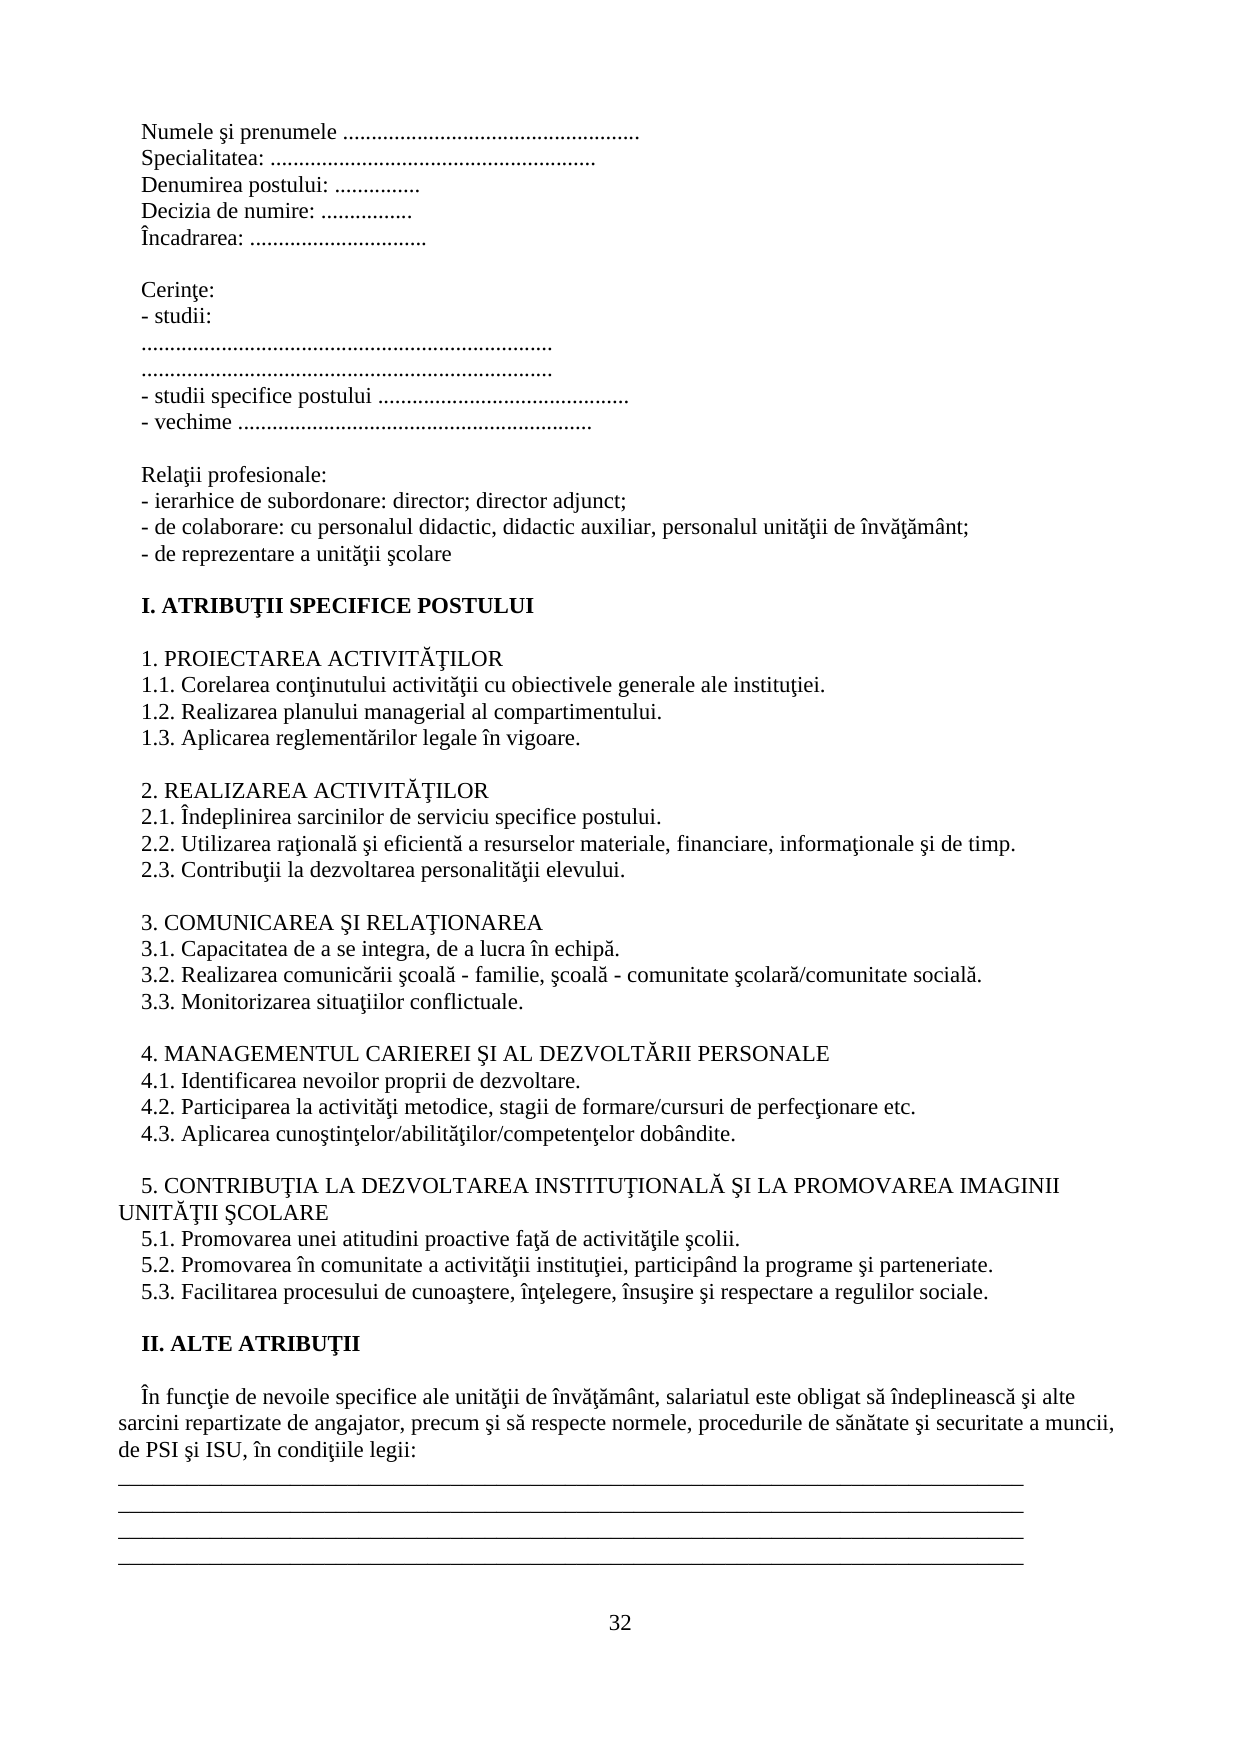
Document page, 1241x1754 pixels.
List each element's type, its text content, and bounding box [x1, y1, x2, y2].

text Cerinţe: [118, 276, 1122, 303]
text - vechime .............................................................. [118, 408, 1122, 434]
text 5. CONTRIBUŢIA LA DEZVOLTAREA INSTITUŢIONALĂ ŞI LA PROMOVAREA IMAGINII UNITĂŢII ŞCOLARE [118, 1172, 1122, 1225]
text II. ALTE ATRIBUŢII [118, 1330, 1122, 1357]
text - studii specifice postului ............................................ [118, 382, 1122, 408]
text ........................................................................ [118, 355, 1122, 382]
text 1. PROIECTAREA ACTIVITĂŢILOR [118, 645, 1122, 672]
text Relaţii profesionale: [118, 461, 1122, 487]
text - de colaborare: cu personalul didactic, didactic auxiliar, personalul unităţii de învăţământ; [118, 513, 1122, 540]
text Decizia de numire: ................ [118, 197, 1122, 223]
text I. ATRIBUŢII SPECIFICE POSTULUI [118, 592, 1122, 619]
text 5.3. Facilitarea procesului de cunoaştere, înţelegere, însuşire şi respectare a regulilor sociale. [118, 1278, 1122, 1304]
text ........................................................................ [118, 329, 1122, 355]
text 3.1. Capacitatea de a se integra, de a lucra în echipă. [118, 935, 1122, 961]
text 5.1. Promovarea unei atitudini proactive faţă de activităţile şcolii. [118, 1225, 1122, 1251]
text În funcţie de nevoile specifice ale unităţii de învăţământ, salariatul este obligat să îndeplinească şi alte sarcini repartizate de angajator, precum şi să respecte normele, procedurile de sănătate şi securitate a muncii, de PSI şi ISU, în condiţiile legii: [118, 1383, 1122, 1462]
text 1.2. Realizarea planului managerial al compartimentului. [118, 698, 1122, 724]
text - studii: [118, 303, 1122, 329]
text Încadrarea: ............................... [118, 223, 1122, 250]
text Specialitatea: ......................................................... [118, 144, 1122, 171]
text _______________________________________________________________________________ [118, 1462, 1122, 1488]
text - de reprezentare a unităţii şcolare [118, 540, 1122, 566]
text _______________________________________________________________________________ [118, 1515, 1122, 1541]
text _______________________________________________________________________________ [118, 1488, 1122, 1515]
text 5.2. Promovarea în comunitate a activităţii instituţiei, participând la programe şi parteneriate. [118, 1251, 1122, 1278]
text 4.2. Participarea la activităţi metodice, stagii de formare/cursuri de perfecţionare etc. [118, 1093, 1122, 1119]
text 2.2. Utilizarea raţională şi eficientă a resurselor materiale, financiare, informaţionale şi de timp. [118, 830, 1122, 856]
text 3.3. Monitorizarea situaţiilor conflictuale. [118, 988, 1122, 1014]
text 2. REALIZAREA ACTIVITĂŢILOR [118, 777, 1122, 803]
text Numele şi prenumele .................................................... [118, 118, 1122, 144]
text 4.1. Identificarea nevoilor proprii de dezvoltare. [118, 1067, 1122, 1093]
text 4. MANAGEMENTUL CARIEREI ŞI AL DEZVOLTĂRII PERSONALE [118, 1041, 1122, 1067]
text _______________________________________________________________________________ [118, 1541, 1122, 1568]
text 3. COMUNICAREA ŞI RELAŢIONAREA [118, 909, 1122, 935]
text 2.3. Contribuţii la dezvoltarea personalităţii elevului. [118, 856, 1122, 882]
text Denumirea postului: ............... [118, 171, 1122, 197]
text - ierarhice de subordonare: director; director adjunct; [118, 487, 1122, 513]
text 1.3. Aplicarea reglementărilor legale în vigoare. [118, 724, 1122, 751]
text 4.3. Aplicarea cunoştinţelor/abilităţilor/competenţelor dobândite. [118, 1119, 1122, 1146]
text 1.1. Corelarea conţinutului activităţii cu obiectivele generale ale instituţiei. [118, 672, 1122, 698]
text 3.2. Realizarea comunicării şcoală - familie, şcoală - comunitate şcolară/comunitate socială. [118, 961, 1122, 988]
text 2.1. Îndeplinirea sarcinilor de serviciu specifice postului. [118, 803, 1122, 830]
